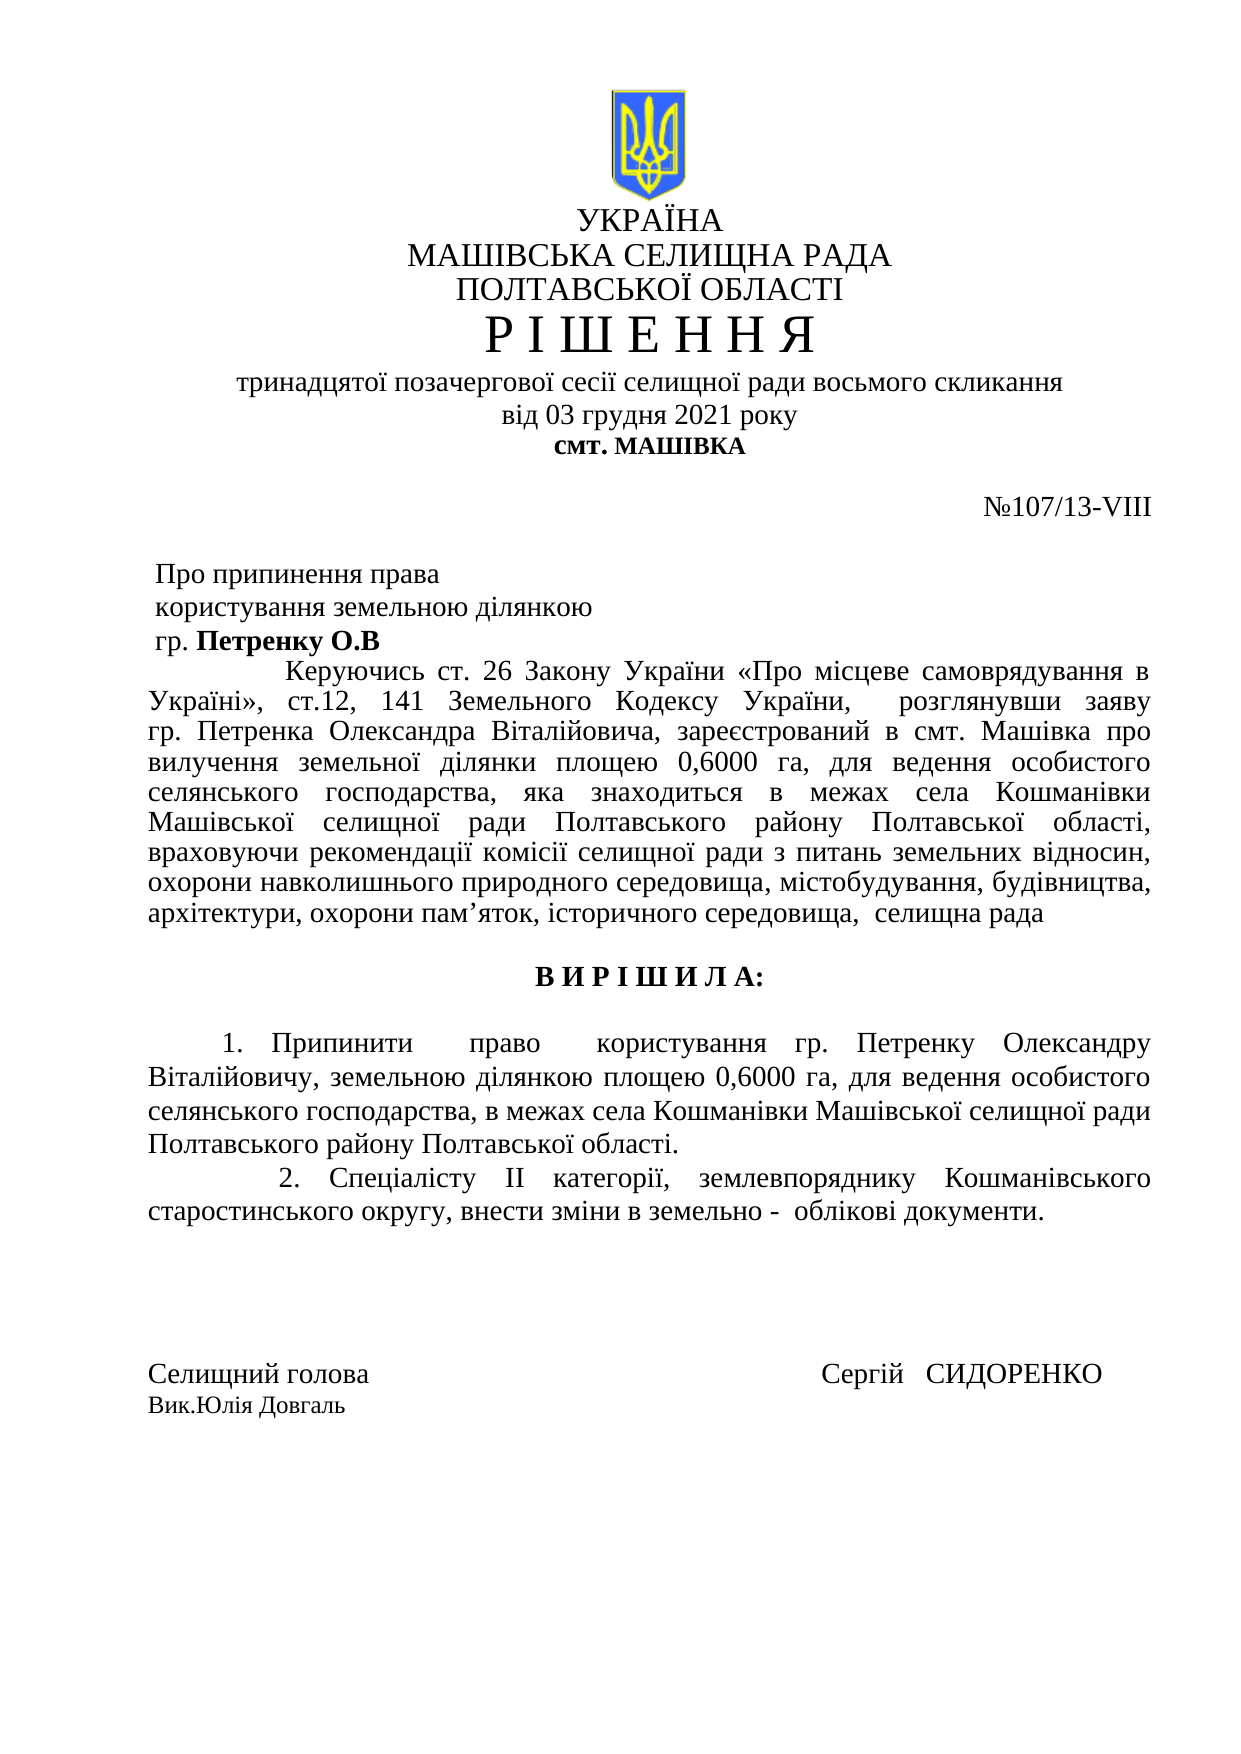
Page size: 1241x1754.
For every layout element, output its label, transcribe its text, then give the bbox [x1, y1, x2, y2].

text ПОЛТАВСЬКОЇ ОБЛАСТІ [148, 273, 1152, 308]
list тринадцятої позачергової сесії селищної ради восьмого скликання [148, 364, 1152, 397]
text УКРАЇНА [148, 204, 1152, 239]
text В И Р І Ш И Л А: [148, 962, 1152, 992]
text Керуючись ст. 26 Закону України «Про місцеве самоврядування в Україні», ст.12, 141 Земельного Кодексу України, розглянувши заяву гр. Петренка Олександра Віталійовича, зареєстрований в смт. Машівка про вилучення земельної ділянки площею 0,6000 га, для ведення особистого селянського господарства, яка знаходиться в межах села Кошманівки Машівської селищної ради Полтавського району Полтавської області, враховуючи рекомендації комісії селищної ради з питань земельних відносин, охорони навколишнього природного середовища, містобудування, будівництва, архітектури, охорони пам’яток, історичного середовища, селищна рада [148, 657, 1152, 928]
table_header Про припинення права користування земельною ділянкою гр. Петренку О.В [136, 523, 729, 657]
text 2. Спеціалісту IІ категорії, землевпоряднику Кошманівського старостинського округу, внести зміни в земельно - облікові документи. [148, 1160, 1152, 1227]
list смт. МАШІВКА [148, 431, 1152, 461]
text Селищний голова Сергій СИДОРЕНКО [148, 1356, 1152, 1390]
list від 03 грудня 2021 року [148, 397, 1152, 431]
text Вик.Юлія Довгаль [148, 1390, 1152, 1418]
text МАШІВСЬКА СЕЛИЩНА РАДА [148, 239, 1152, 273]
text 1. Припинити право користування гр. Петренку Олександру Віталійовичу, земельною ділянкою площею 0,6000 га, для ведення особистого селянського господарства, в межах села Кошманівки Машівської селищної ради Полтавського району Полтавської області. [148, 1026, 1152, 1160]
text Р І Ш Е Н Н Я [148, 308, 1152, 364]
text №107/13-VІІІ [148, 489, 1152, 522]
